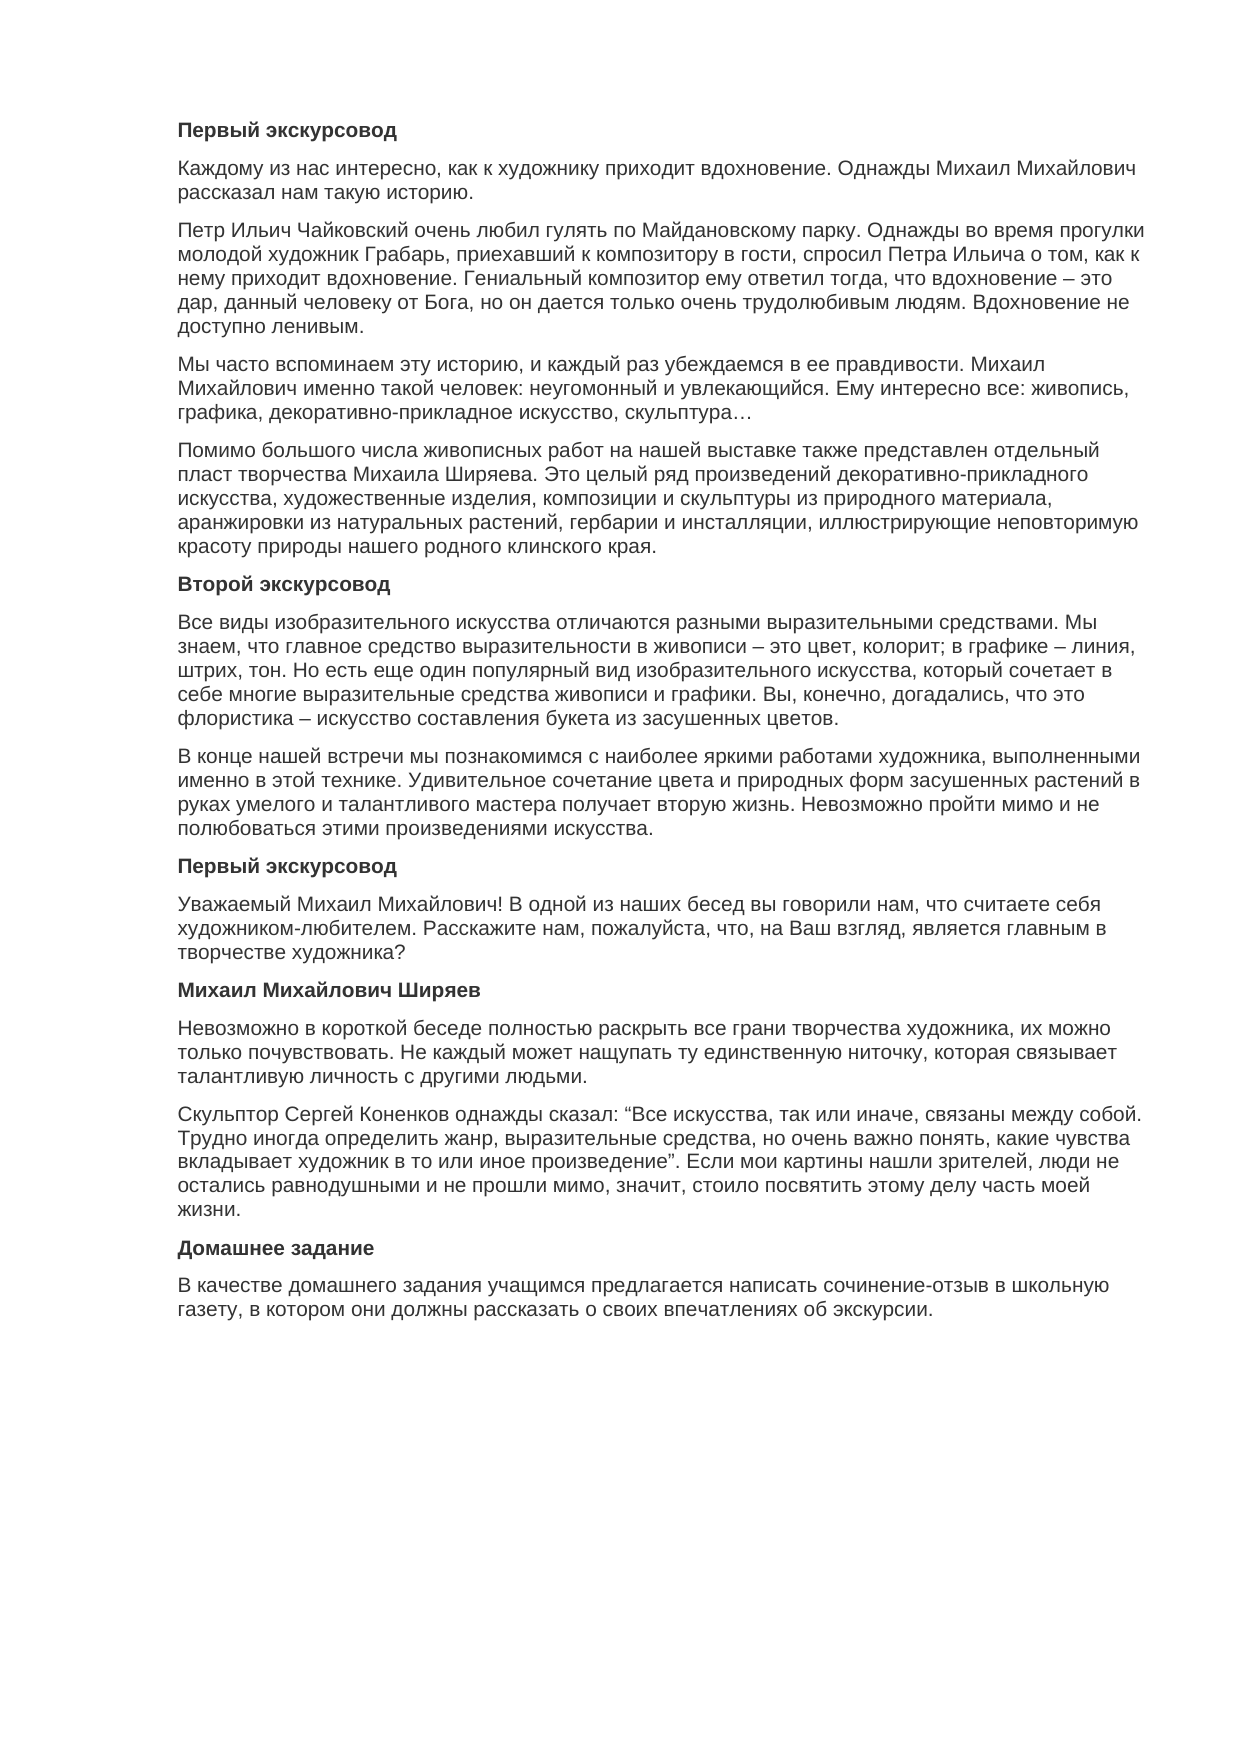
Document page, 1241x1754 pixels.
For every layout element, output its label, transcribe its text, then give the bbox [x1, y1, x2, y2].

text Мы часто вспоминаем эту историю, и каждый раз убеждаемся в ее правдивости. Михаил Михайлович именно такой человек: неугомонный и увлекающийся. Ему интересно все: живопись, графика, декоративно-прикладное искусство, скульптура… [177, 352, 1152, 424]
text Невозможно в короткой беседе полностью раскрыть все грани творчества художника, их можно только почувствовать. Не каждый может нащупать ту единственную ниточку, которая связывает талантливую личность с другими людьми. [177, 1016, 1152, 1087]
text Михаил Михайлович Ширяев [177, 977, 1152, 1001]
text Скульптор Сергей Коненков однажды сказал: “Все искусства, так или иначе, связаны между собой. Трудно иногда определить жанр, выразительные средства, но очень важно понять, какие чувства вкладывает художник в то или иное произведение”. Если мои картины нашли зрителей, люди не остались равнодушными и не прошли мимо, значит, стоило посвятить этому делу часть моей жизни. [177, 1101, 1152, 1221]
text Петр Ильич Чайковский очень любил гулять по Майдановскому парку. Однажды во время прогулки молодой художник Грабарь, приехавший к композитору в гости, спросил Петра Ильича о том, как к нему приходит вдохновение. Гениальный композитор ему ответил тогда, что вдохновение – это дар, данный человеку от Бога, но он дается только очень трудолюбивым людям. Вдохновение не доступно ленивым. [177, 218, 1152, 338]
text Все виды изобразительного искусства отличаются разными выразительными средствами. Мы знаем, что главное средство выразительности в живописи – это цвет, колорит; в графике – линия, штрих, тон. Но есть еще один популярный вид изобразительного искусства, который сочетает в себе многие выразительные средства живописи и графики. Вы, конечно, догадались, что это флористика – искусство составления букета из засушенных цветов. [177, 610, 1152, 729]
text В качестве домашнего задания учащимся предлагается написать сочинение-отзыв в школьную газету, в котором они должны рассказать о своих впечатлениях об экскурсии. [177, 1273, 1152, 1321]
text Первый экскурсовод [177, 853, 1152, 877]
text Первый экскурсовод [177, 118, 1152, 142]
text Помимо большого числа живописных работ на нашей выставке также представлен отдельный пласт творчества Михаила Ширяева. Это целый ряд произведений декоративно-прикладного искусства, художественные изделия, композиции и скульптуры из природного материала, аранжировки из натуральных растений, гербарии и инсталляции, иллюстрирующие неповторимую красоту природы нашего родного клинского края. [177, 438, 1152, 558]
text Второй экскурсовод [177, 572, 1152, 596]
text Домашнее задание [177, 1235, 1152, 1259]
text Уважаемый Михаил Михайлович! В одной из наших бесед вы говорили нам, что считаете себя художником-любителем. Расскажите нам, пожалуйста, что, на Ваш взгляд, является главным в творчестве художника? [177, 892, 1152, 963]
text Каждому из нас интересно, как к художнику приходит вдохновение. Однажды Михаил Михайлович рассказал нам такую историю. [177, 156, 1152, 204]
text В конце нашей встречи мы познакомимся с наиболее яркими работами художника, выполненными именно в этой технике. Удивительное сочетание цвета и природных форм засушенных растений в руках умелого и талантливого мастера получает вторую жизнь. Невозможно пройти мимо и не полюбоваться этими произведениями искусства. [177, 744, 1152, 839]
